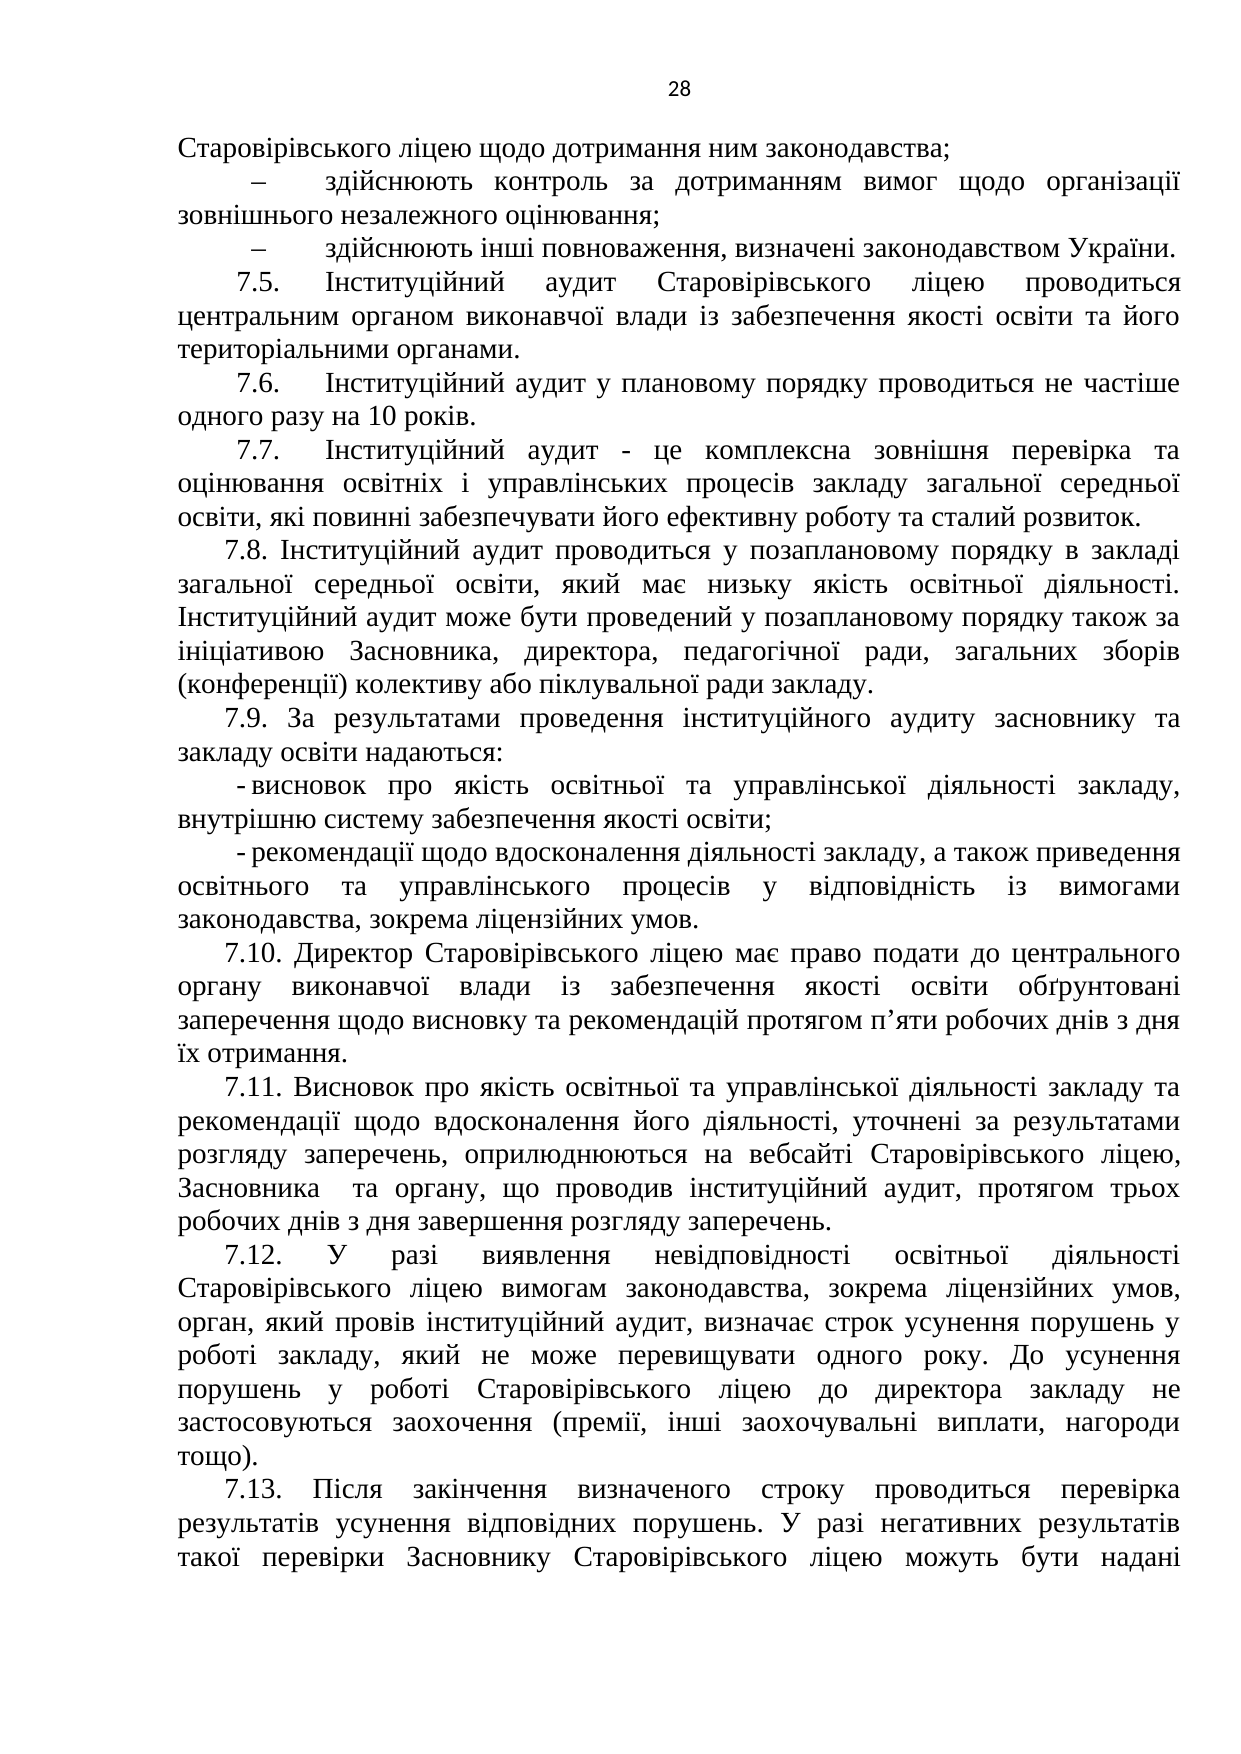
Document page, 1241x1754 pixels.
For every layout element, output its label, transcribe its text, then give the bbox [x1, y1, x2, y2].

text 7.8. Інституційний аудит проводиться у позаплановому порядку в закладі загальної середньої освіти, який має низьку якість освітньої діяльності. Інституційний аудит може бути проведений у позаплановому порядку також за ініціативою Засновника, директора, педагогічної ради, загальних зборів (конференції) колективу або піклувальної ради закладу. [177, 532, 1181, 700]
text 7.10. Директор Старовірівського ліцею має право подати до центрального органу виконавчої влади із забезпечення якості освіти обґрунтовані заперечення щодо висновку та рекомендацій протягом п’яти робочих днів з дня їх отримання. [177, 935, 1181, 1069]
list Інституційний аудит - це комплексна зовнішня перевірка та оцінювання освітніх і управлінських процесів закладу загальної середньої освіти, які повинні забезпечувати його ефективну роботу та сталий розвиток. [177, 432, 1181, 532]
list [177, 130, 1181, 163]
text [177, 1472, 1181, 1572]
list здійснюють інші повноваження, визначені законодавством України. [177, 231, 1181, 264]
list рекомендації щодо вдосконалення діяльності закладу, а також приведення освітнього та управлінського процесів у відповідність із вимогами законодавства, зокрема ліцензійних умов. [177, 834, 1181, 935]
list висновок про якість освітньої та управлінської діяльності закладу, внутрішню систему забезпечення якості освіти; [177, 767, 1181, 834]
text 7.9. За результатами проведення інституційного аудиту засновнику та закладу освіти надаються: [177, 700, 1181, 767]
list Інституційний аудит у плановому порядку проводиться не частіше одного разу на 10 років. [177, 365, 1181, 432]
list Інституційний аудит Старовірівського ліцею проводиться центральним органом виконавчої влади із забезпечення якості освіти та його територіальними органами. [177, 264, 1181, 365]
text 7.11. Висновок про якість освітньої та управлінської діяльності закладу та рекомендації щодо вдосконалення його діяльності, уточнені за результатами розгляду заперечень, оприлюднюються на вебсайті Старовірівського ліцею, Засновника та органу, що проводив інституційний аудит, протягом трьох робочих днів з дня завершення розгляду заперечень. [177, 1069, 1181, 1237]
text 7.12. У разі виявлення невідповідності освітньої діяльності Старовірівського ліцею вимогам законодавства, зокрема ліцензійних умов, орган, який провів інституційний аудит, визначає строк усунення порушень у роботі закладу, який не може перевищувати одного року. До усунення порушень у роботі Старовірівського ліцею до директора закладу не застосовуються заохочення (премії, інші заохочувальні виплати, нагороди тощо). [177, 1237, 1181, 1472]
list здійснюють контроль за дотриманням вимог щодо організації зовнішнього незалежного оцінювання; [177, 163, 1181, 231]
